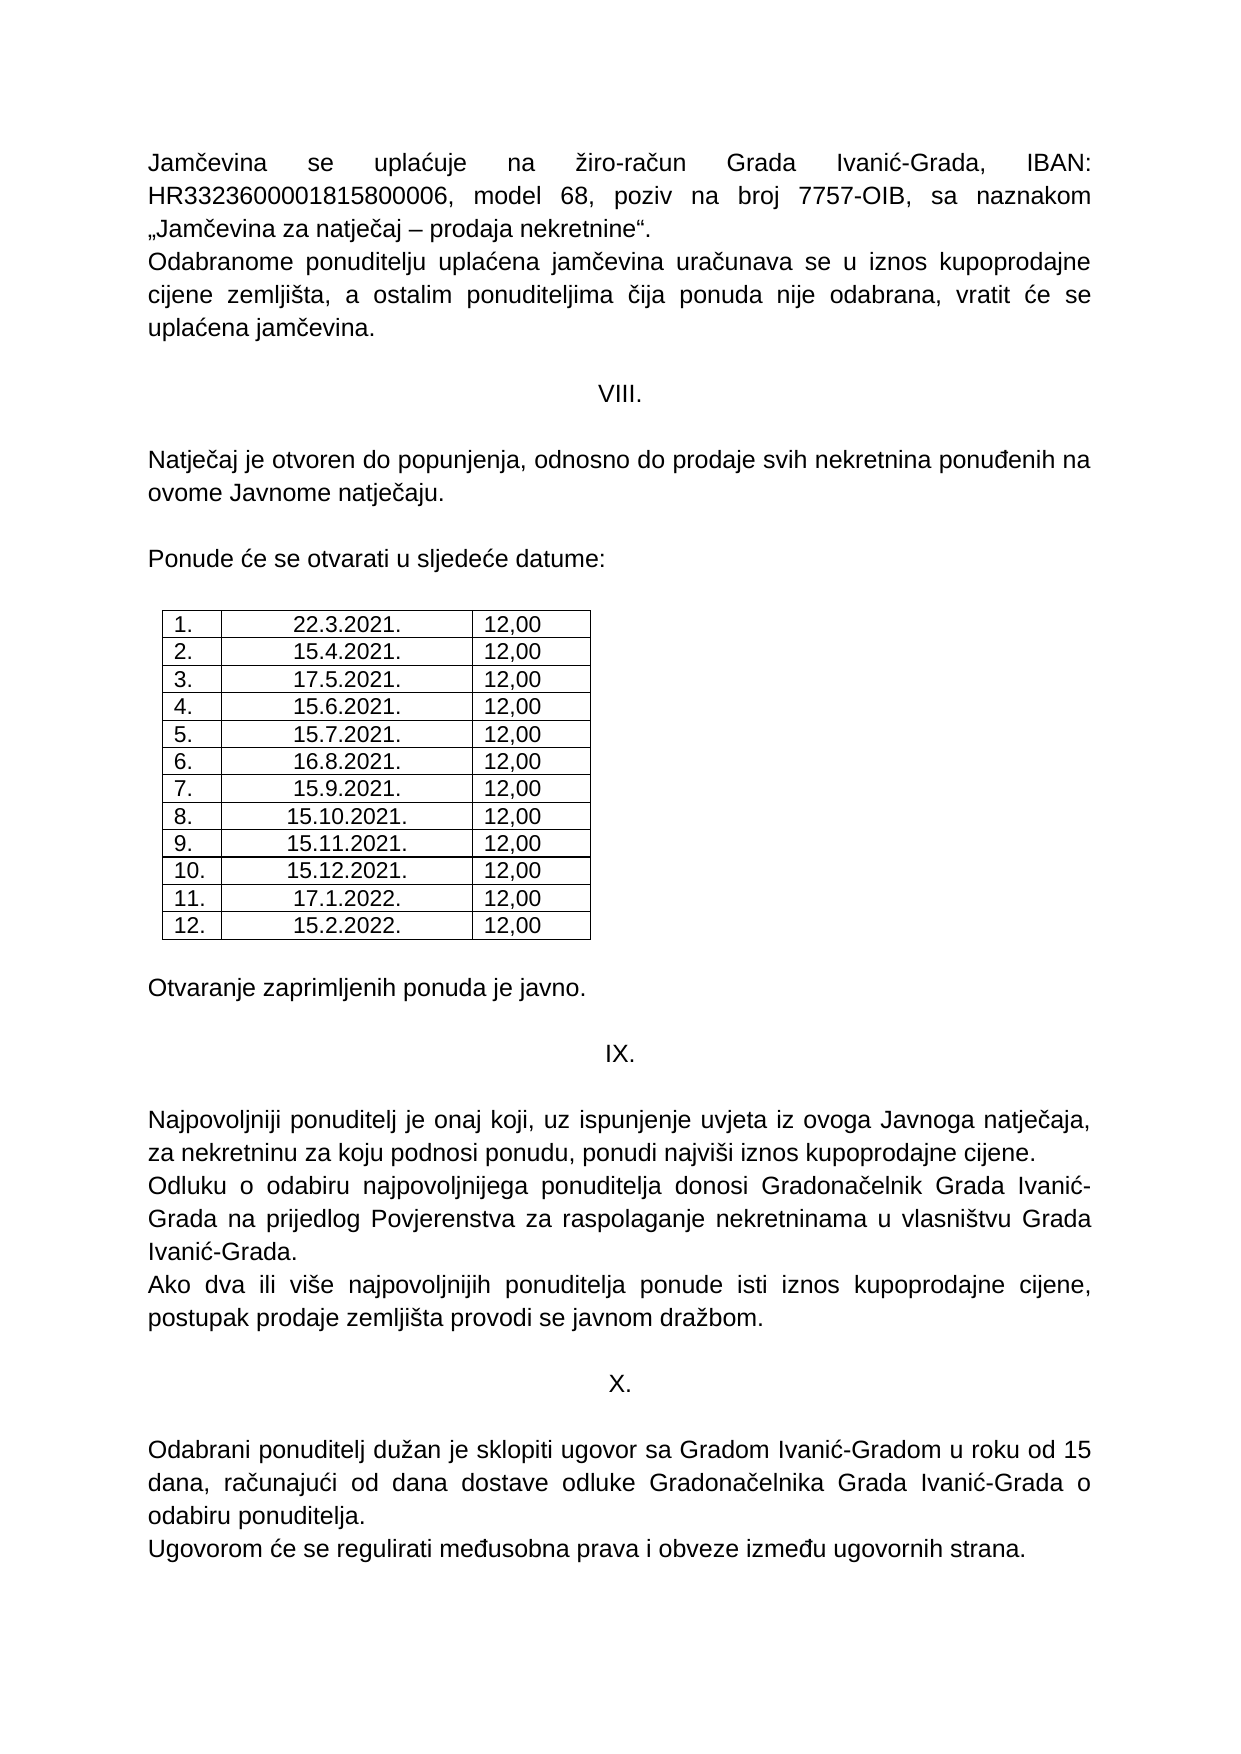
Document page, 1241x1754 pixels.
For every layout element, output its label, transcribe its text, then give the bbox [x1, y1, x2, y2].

text VIII. [148, 379, 1093, 407]
table_cell 12,00 [473, 721, 590, 747]
table_cell 15.10.2021. [222, 803, 472, 829]
text X. [148, 1369, 1093, 1398]
text Ako dva ili više najpovoljnijih ponuditelja ponude isti iznos kupoprodajne cijene, postupak prodaje zemljišta provodi se javnom dražbom. [148, 1270, 1093, 1332]
table_cell 9. [163, 830, 221, 856]
table_cell 17.5.2021. [222, 666, 472, 692]
text Odabrani ponuditelj dužan je sklopiti ugovor sa Gradom Ivanić-Gradom u roku od 15 dana, računajući od dana dostave odluke Gradonačelnika Grada Ivanić-Grada o odabiru ponuditelja. [148, 1435, 1093, 1530]
table_cell 15.12.2021. [222, 858, 472, 884]
table_cell 7. [163, 775, 221, 802]
text Ponude će se otvarati u sljedeće datume: [148, 544, 1093, 573]
table_cell 11. [163, 885, 221, 911]
text Otvaranje zaprimljenih ponuda je javno. [148, 973, 1093, 1001]
table_cell 15.6.2021. [222, 693, 472, 719]
table_cell 10. [163, 858, 221, 884]
table_cell 15.7.2021. [222, 721, 472, 747]
table_cell 15.2.2022. [222, 912, 472, 939]
text Natječaj je otvoren do popunjenja, odnosno do prodaje svih nekretnina ponuđenih na ovome Javnome natječaju. [148, 445, 1093, 507]
text Najpovoljniji ponuditelj je onaj koji, uz ispunjenje uvjeta iz ovoga Javnoga natječaja, za nekretninu za koju podnosi ponudu, ponudi najviši iznos kupoprodajne cijene. [148, 1105, 1093, 1167]
text Odluku o odabiru najpovoljnijega ponuditelja donosi Gradonačelnik Grada Ivanić-Grada na prijedlog Povjerenstva za raspolaganje nekretninama u vlasništvu Grada Ivanić-Grada. [148, 1171, 1093, 1266]
table_header 22.3.2021. [222, 611, 472, 637]
table_cell 2. [163, 638, 221, 665]
table_cell 12,00 [473, 775, 590, 802]
table_cell 15.4.2021. [222, 638, 472, 665]
table_cell 12. [163, 912, 221, 939]
table_cell 12,00 [473, 666, 590, 692]
text IX. [148, 1039, 1093, 1067]
table_cell 15.11.2021. [222, 830, 472, 856]
table_cell 5. [163, 721, 221, 747]
table_cell 6. [163, 748, 221, 774]
table_cell 12,00 [473, 638, 590, 665]
text Ugovorom će se regulirati međusobna prava i obveze između ugovornih strana. [148, 1534, 1093, 1563]
table_cell 3. [163, 666, 221, 692]
text Odabranome ponuditelju uplaćena jamčevina uračunava se u iznos kupoprodajne cijene zemljišta, a ostalim ponuditeljima čija ponuda nije odabrana, vratit će se uplaćena jamčevina. [148, 247, 1093, 341]
table_header 12,00 [473, 611, 590, 637]
table_cell 4. [163, 693, 221, 719]
table_cell 16.8.2021. [222, 748, 472, 774]
table_cell 15.9.2021. [222, 775, 472, 802]
table_cell 12,00 [473, 885, 590, 911]
table_cell 17.1.2022. [222, 885, 472, 911]
table_cell 8. [163, 803, 221, 829]
table_cell 12,00 [473, 858, 590, 884]
text Jamčevina se uplaćuje na žiro-račun Grada Ivanić-Grada, IBAN: HR3323600001815800006, model 68, poziv na broj 7757-OIB, sa naznakom „Jamčevina za natječaj – prodaja nekretnine“. [148, 148, 1093, 242]
table_cell 12,00 [473, 748, 590, 774]
table_header 1. [163, 611, 221, 637]
table_cell 12,00 [473, 693, 590, 719]
table_cell 12,00 [473, 830, 590, 856]
table_cell 12,00 [473, 803, 590, 829]
table_cell 12,00 [473, 912, 590, 939]
